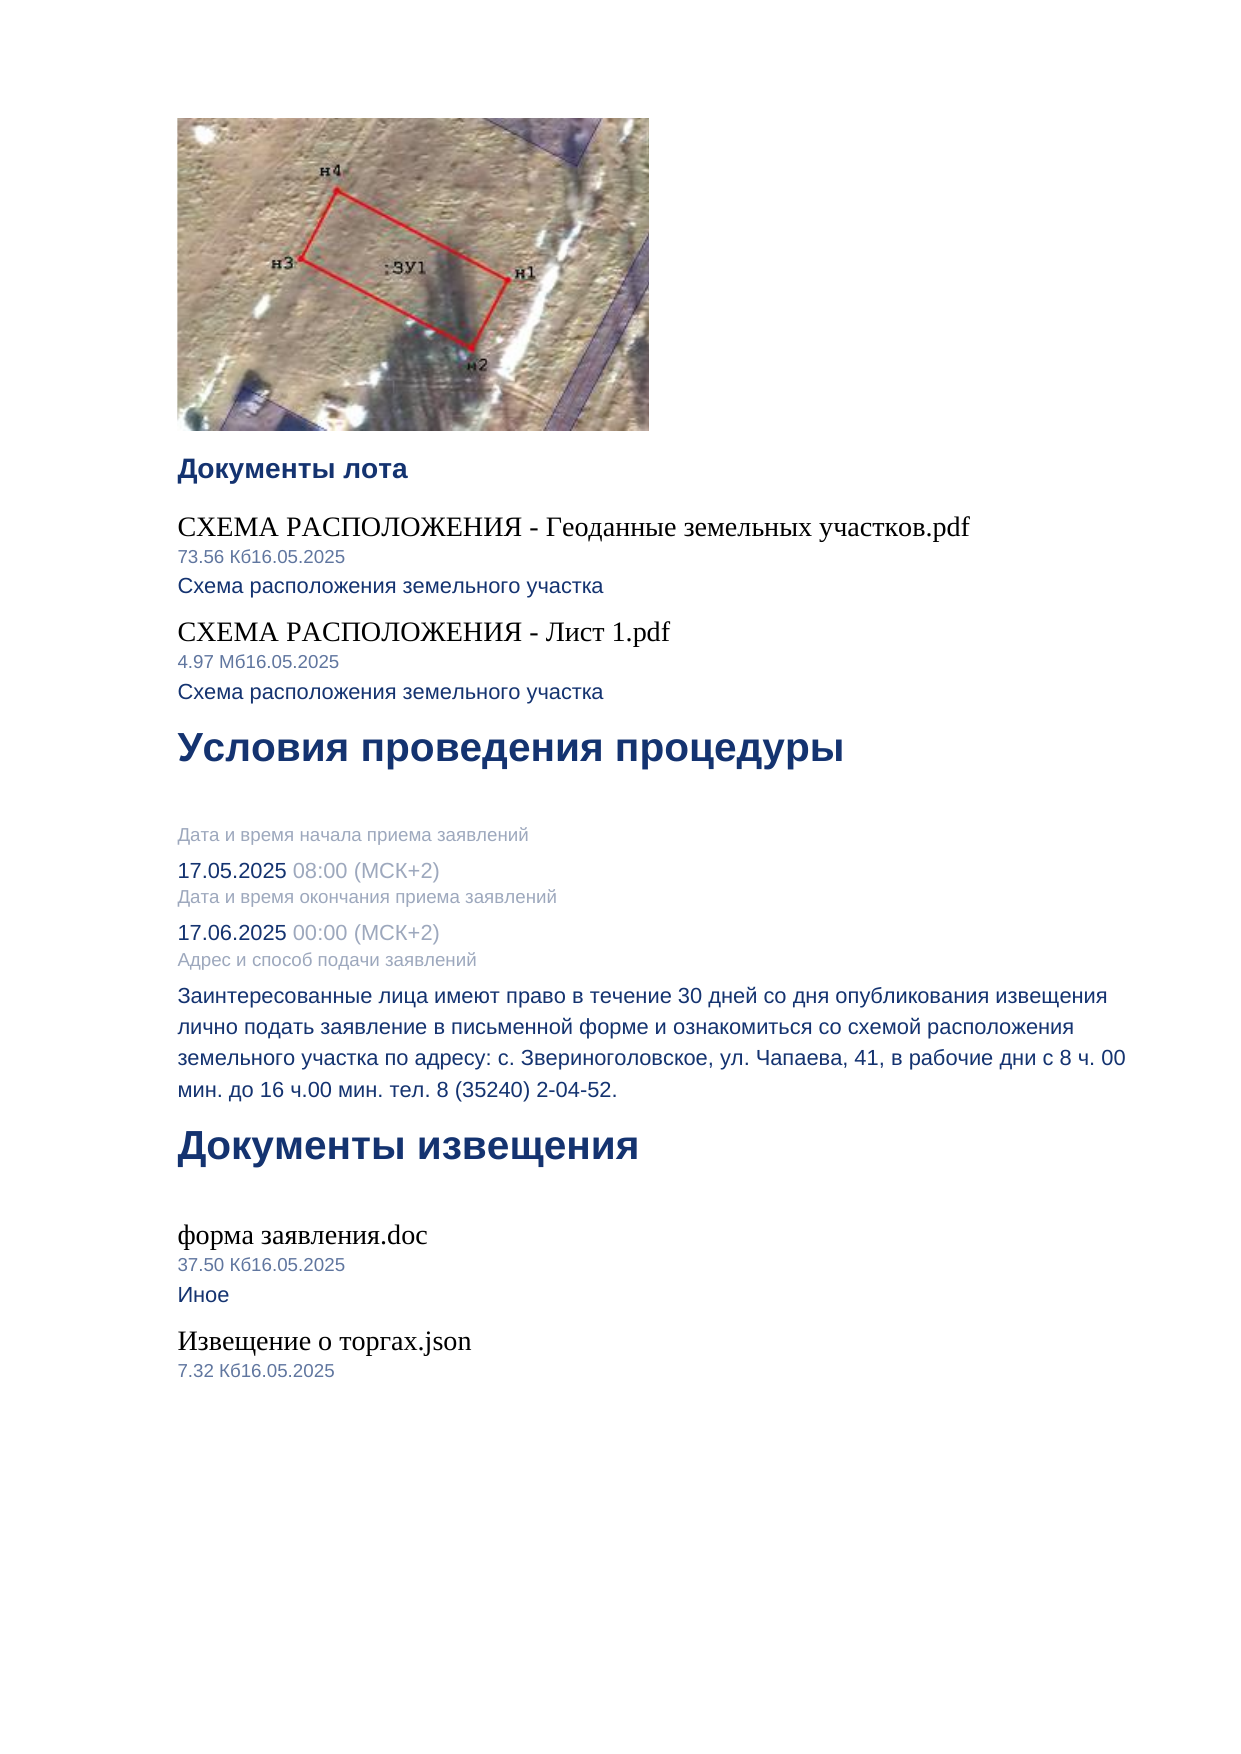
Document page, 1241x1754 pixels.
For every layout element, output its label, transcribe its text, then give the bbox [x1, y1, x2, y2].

text Дата и время окончания приема заявлений [177, 883, 1152, 908]
text 17.05.2025 08:00 (МСК+2) [177, 852, 1152, 883]
text форма заявления.doc [177, 1218, 1152, 1251]
text Условия проведения процедуры [177, 720, 1152, 770]
text Документы извещения [177, 1118, 1152, 1168]
text Извещение о торгах.json [177, 1324, 1152, 1356]
text Документы лота [177, 447, 1152, 485]
text Иное [177, 1276, 1152, 1307]
text 7.32 Кб16.05.2025 [177, 1356, 1152, 1381]
text 17.06.2025 00:00 (МСК+2) [177, 914, 1152, 945]
text Схема расположения земельного участка [177, 672, 1152, 704]
text Схема расположения земельного участка [177, 567, 1152, 598]
picture [177, 118, 649, 431]
text СХЕМА РАСПОЛОЖЕНИЯ - Геоданные земельных участков.pdf [177, 510, 1152, 542]
text 4.97 Мб16.05.2025 [177, 647, 1152, 672]
text СХЕМА РАСПОЛОЖЕНИЯ - Лист 1.pdf [177, 615, 1152, 647]
text 37.50 Кб16.05.2025 [177, 1251, 1152, 1276]
text Дата и время начала приема заявлений [177, 820, 1152, 845]
text Адрес и способ подачи заявлений [177, 945, 1152, 970]
text 73.56 Кб16.05.2025 [177, 542, 1152, 567]
text Заинтересованные лица имеют право в течение 30 дней со дня опубликования извещения лично подать заявление в письменной форме и ознакомиться со схемой расположения земельного участка по адресу: с. Звериноголовское, ул. Чапаева, 41, в рабочие дни с 8 ч. 00 мин. до 16 ч.00 мин. тел. 8 (35240) 2-04-52. [177, 977, 1152, 1102]
